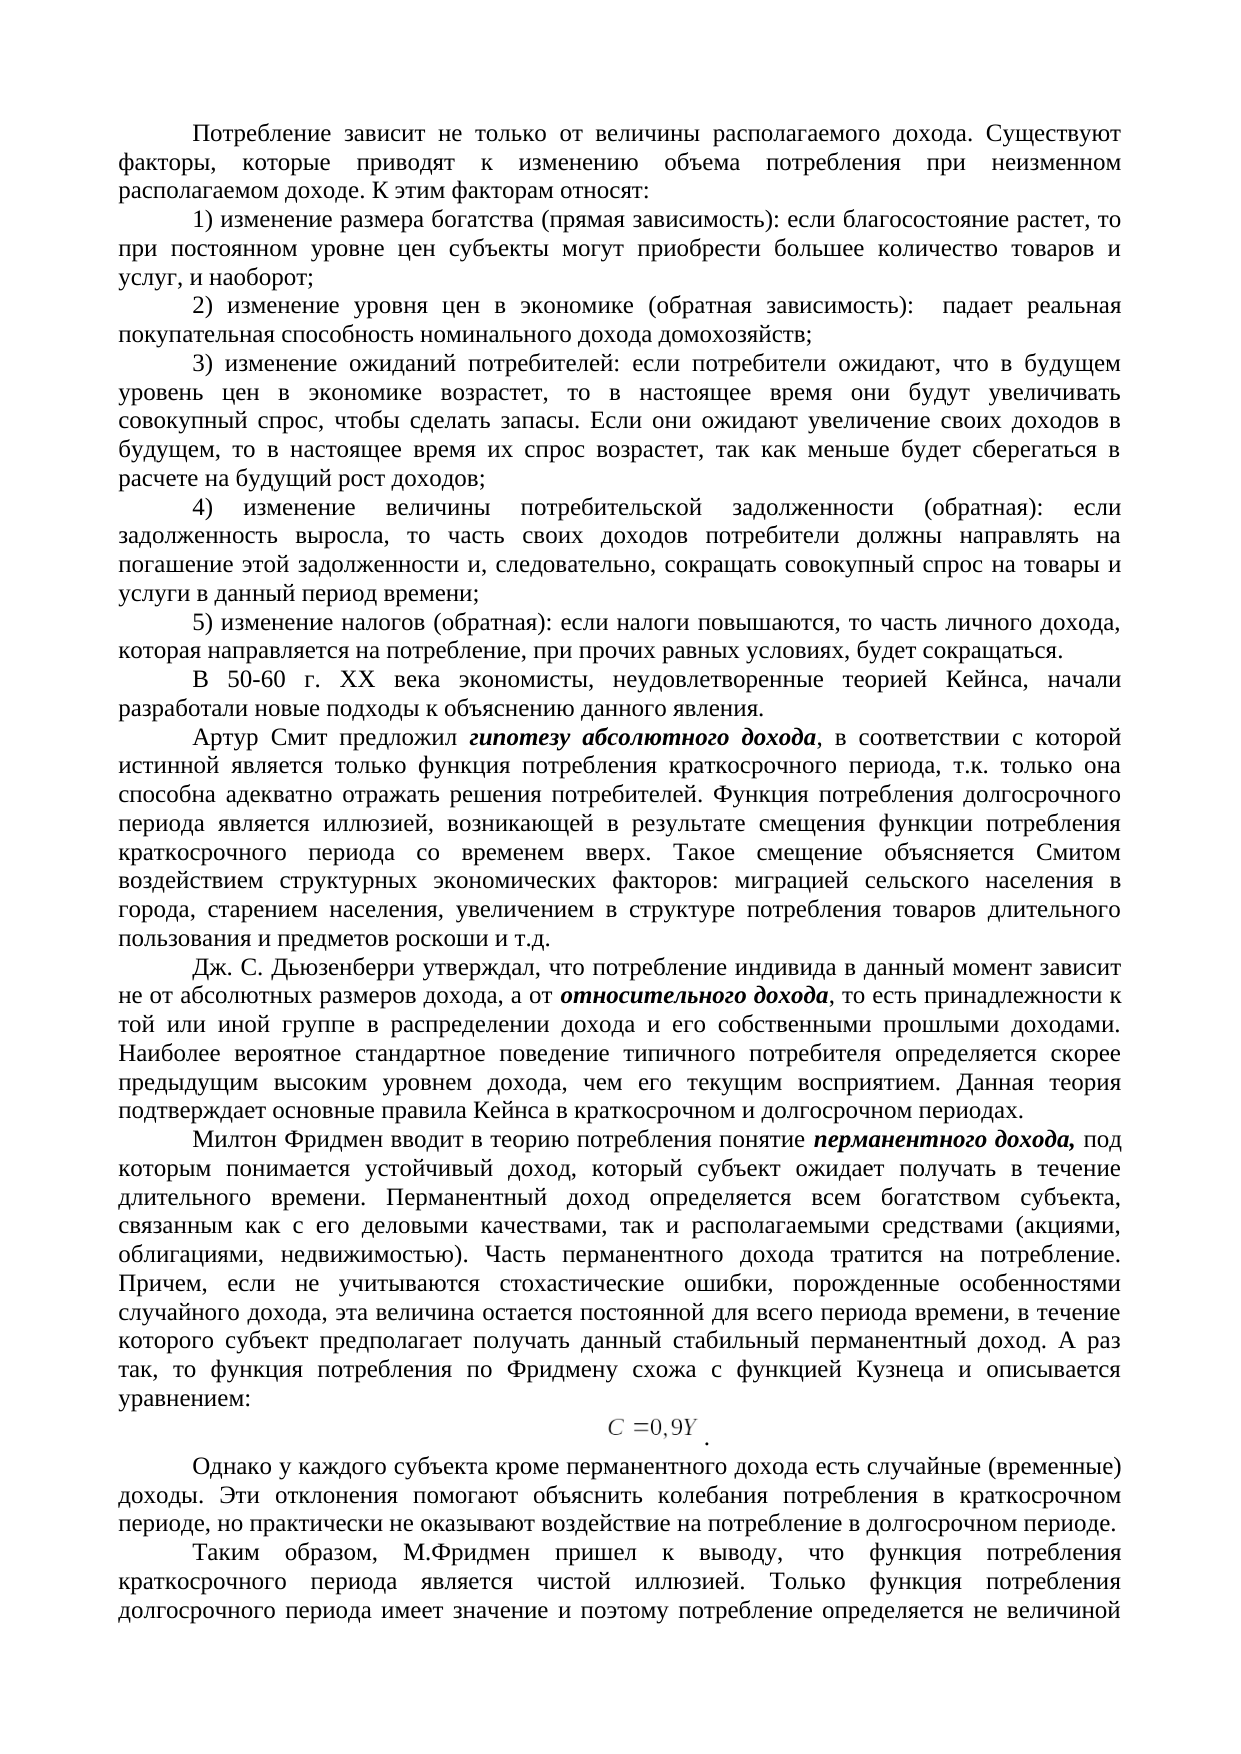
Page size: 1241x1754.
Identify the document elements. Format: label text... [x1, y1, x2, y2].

text 2) изменение уровня цен в экономике (обратная зависимость): падает реальная покупательная способность номинального дохода домохозяйств; [118, 291, 1122, 348]
text Дж. С. Дьюзенберри утверждал, что потребление индивида в данный момент зависит не от абсолютных размеров дохода, а от относительного дохода, то есть принадлежности к той или иной группе в распределении дохода и его собственными прошлыми доходами. Наиболее вероятное стандартное поведение типичного потребителя определяется скорее предыдущим высоким уровнем дохода, чем его текущим восприятием. Данная теория подтверждает основные правила Кейнса в краткосрочном и долгосрочном периодах. [118, 952, 1122, 1124]
text 4) изменение величины потребительской задолженности (обратная): если задолженность выросла, то часть своих доходов потребители должны направлять на погашение этой задолженности и, следовательно, сокращать совокупный спрос на товары и услуги в данный период времени; [118, 492, 1122, 607]
text Артур Смит предложил гипотезу абсолютного дохода, в соответствии с которой истинной является только функция потребления краткосрочного периода, т.к. только она способна адекватно отражать решения потребителей. Функция потребления долгосрочного периода является иллюзией, возникающей в результате смещения функции потребления краткосрочного периода со временем вверх. Такое смещение объясняется Смитом воздействием структурных экономических факторов: миграцией сельского населения в города, старением населения, увеличением в структуре потребления товаров длительного пользования и предметов роскоши и т.д. [118, 722, 1122, 952]
text 1) изменение размера богатства (прямая зависимость): если благосостояние растет, то при постоянном уровне цен субъекты могут приобрести большее количество товаров и услуг, и наоборот; [118, 204, 1122, 291]
text Однако у каждого субъекта кроме перманентного дохода есть случайные (временные) доходы. Эти отклонения помогают объяснить колебания потребления в краткосрочном периоде, но практически не оказывают воздействие на потребление в долгосрочном периоде. [118, 1451, 1122, 1537]
text . [118, 1412, 1122, 1451]
text Потребление зависит не только от величины располагаемого дохода. Существуют факторы, которые приводят к изменению объема потребления при неизменном располагаемом доходе. К этим факторам относят: [118, 118, 1122, 204]
text 5) изменение налогов (обратная): если налоги повышаются, то часть личного дохода, которая направляется на потребление, при прочих равных условиях, будет сокращаться. [118, 607, 1122, 664]
text Милтон Фридмен вводит в теорию потребления понятие перманентного дохода, под которым понимается устойчивый доход, который субъект ожидает получать в течение длительного времени. Перманентный доход определяется всем богатством субъекта, связанным как с его деловыми качествами, так и располагаемыми средствами (акциями, облигациями, недвижимостью). Часть перманентного дохода тратится на потребление. Причем, если не учитываются стохастические ошибки, порожденные особенностями случайного дохода, эта величина остается постоянной для всего периода времени, в течение которого субъект предполагает получать данный стабильный перманентный доход. А раз так, то функция потребления по Фридмену схожа с функцией Кузнеца и описывается уравнением: [118, 1124, 1122, 1412]
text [118, 1537, 1122, 1623]
text 3) изменение ожиданий потребителей: если потребители ожидают, что в будущем уровень цен в экономике возрастет, то в настоящее время они будут увеличивать совокупный спрос, чтобы сделать запасы. Если они ожидают увеличение своих доходов в будущем, то в настоящее время их спрос возрастет, так как меньше будет сберегаться в расчете на будущий рост доходов; [118, 348, 1122, 492]
text В 50-. ХХ века экономисты, неудовлетворенные теорией Кейнса, начали разработали новые подходы к объяснению данного явления. [118, 664, 1122, 722]
